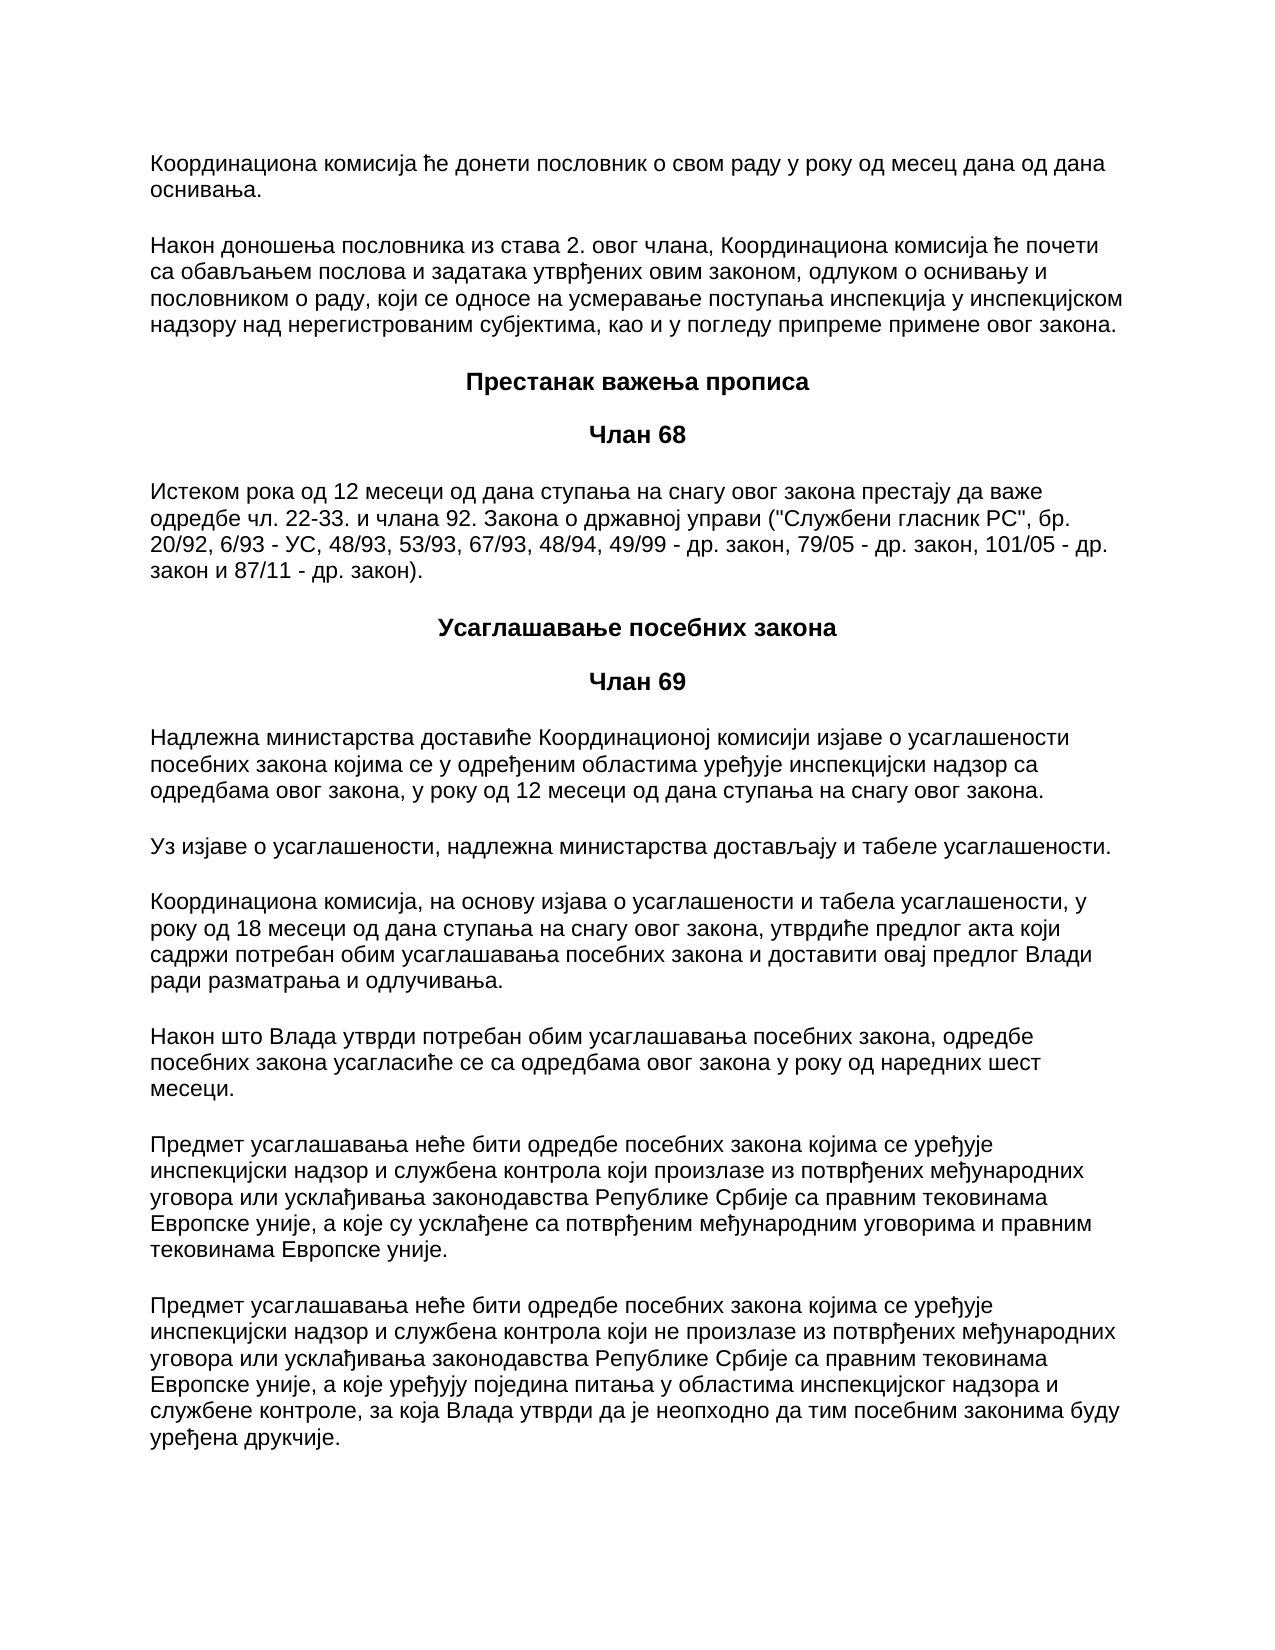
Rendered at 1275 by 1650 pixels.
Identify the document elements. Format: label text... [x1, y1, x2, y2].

text Усаглашавање посебних закона [150, 613, 1125, 641]
text Предмет усаглашавања неће бити одредбе посебних закона којима се уређује инспекцијски надзор и службена контрола који произлазе из потврђених међународних уговора или усклађивања законодавства Републике Србије са правним тековинама Европске уније, а које су усклађене са потврђеним међународним уговорима и правним тековинама Европске уније. [150, 1131, 1125, 1263]
text Након доношења пословника из става 2. овог члана, Координациона комисија ће почети са обављањем послова и задатака утврђених овим законом, одлуком о оснивању и пословником о раду, који се односе на усмеравање поступања инспекција у инспекцијском надзору над нерегистрованим субјектима, као и у погледу припреме примене овог закона. [150, 232, 1125, 337]
text Уз изјаве о усаглашености, надлежна министарства достављају и табеле усаглашености. [150, 833, 1125, 859]
text Члан 69 [150, 666, 1125, 695]
text Надлежна министарства доставиће Координационој комисији изјаве о усаглашености посебних закона којима се у одређеним областима уређује инспекцијски надзор са одредбама овог закона, у року од 12 месеци од дана ступања на снагу овог закона. [150, 724, 1125, 803]
text Истеком рока од 12 месеци од дана ступања на снагу овог закона престају да важе одредбе чл. 22-33. и члана 92. Закона о државној управи ("Службени гласник РС", бр. 20/92, 6/93 - УС, 48/93, 53/93, 67/93, 48/94, 49/99 - др. закон, 79/05 - др. закон, 101/05 - др. закон и 87/11 - др. закон). [150, 478, 1125, 583]
text Престанак важења прописа [150, 366, 1125, 395]
text Предмет усаглашавања неће бити одредбе посебних закона којима се уређује инспекцијски надзор и службена контрола који не произлазе из потврђених међународних уговора или усклађивања законодавства Републике Србије са правним тековинама Европске уније, а које уређују поједина питања у областима инспекцијског надзора и службене контроле, за која Влада утврди да је неопходно да тим посебним законима буду уређена друкчије. [150, 1292, 1125, 1450]
text Члан 68 [150, 420, 1125, 449]
text Координациона комисија, на основу изјава о усаглашености и табела усаглашености, у року од 18 месеци од дана ступања на снагу овог закона, утврдиће предлог акта који садржи потребан обим усаглашавања посебних закона и доставити овај предлог Влади ради разматрања и одлучивања. [150, 888, 1125, 993]
text Координациона комисија ће донети пословник о свом раду у року од месец дана од дана оснивања. [150, 150, 1125, 203]
text Након што Влада утврди потребан обим усаглашавања посебних закона, одредбе посебних закона усагласиће се са одредбама овог закона у року од наредних шест месеци. [150, 1023, 1125, 1102]
